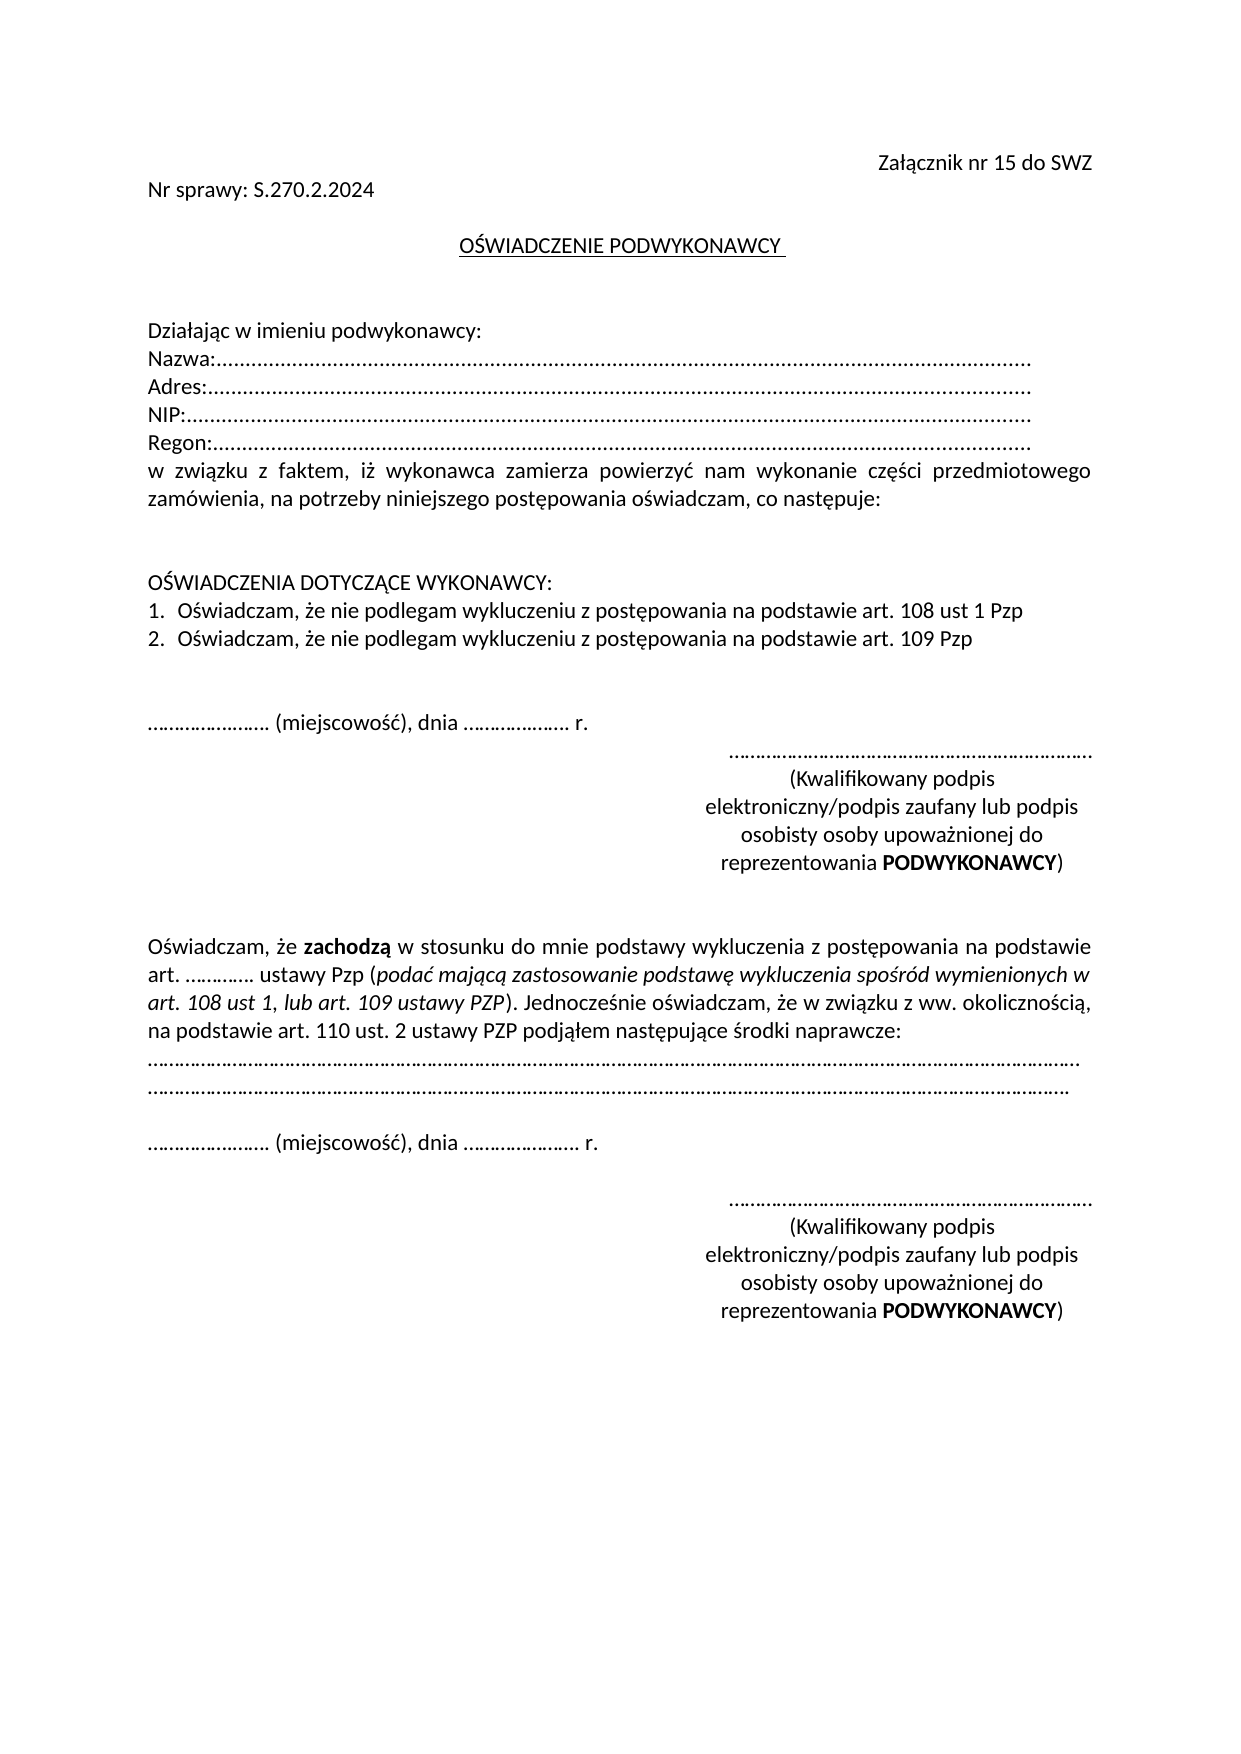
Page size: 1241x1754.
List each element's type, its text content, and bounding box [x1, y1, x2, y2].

text …………….……. (miejscowość), dnia …………………. r. [148, 1128, 1093, 1156]
text Nazwa: [148, 344, 1093, 372]
text w związku z faktem, iż wykonawca zamierza powierzyć nam wykonanie części przedmiotowego zamówienia, na potrzeby niniejszego postępowania oświadczam, co następuje: [148, 456, 1093, 512]
subtitle Załącznik nr 15 do SWZ [148, 148, 1093, 176]
text Nr sprawy: S.270.2.2024 [148, 176, 1093, 204]
text Działając w imieniu podwykonawcy: [148, 316, 1093, 344]
text …………………………………………………………… [148, 1184, 1093, 1212]
text (Kwalifikowany podpis elektroniczny/podpis zaufany lub podpis osobisty osoby upoważnionej do reprezentowania PODWYKONAWCY) [691, 1212, 1093, 1324]
text …………………………………………………………… [148, 736, 1093, 764]
list Oświadczam, że nie podlegam wykluczeniu z postępowania na podstawie art. 109 Pzp [148, 624, 1093, 652]
text …………….……. (miejscowość), dnia ………….……. r. [148, 708, 1093, 736]
text Oświadczam, że zachodzą w stosunku do mnie podstawy wykluczenia z postępowania na podstawie art. …………. ustawy Pzp (podać mającą zastosowanie podstawę wykluczenia spośród wymienionych w art. 108 ust 1, lub art. 109 ustawy PZP). Jednocześnie oświadczam, że w związku z ww. okolicznością, na podstawie art. 110 ust. 2 ustawy PZP podjąłem następujące środki naprawcze: [148, 932, 1093, 1044]
text Adres: [148, 372, 1093, 400]
text OŚWIADCZENIE PODWYKONAWCY [148, 232, 1093, 260]
text Regon: [148, 428, 1093, 456]
text NIP: [148, 400, 1093, 428]
text (Kwalifikowany podpis elektroniczny/podpis zaufany lub podpis osobisty osoby upoważnionej do reprezentowania PODWYKONAWCY) [691, 764, 1093, 876]
list Oświadczam, że nie podlegam wykluczeniu z postępowania na podstawie art. 108 ust 1 Pzp [148, 596, 1093, 624]
text ………………………………………………………………………………………………………………………………………………………………………………………………………………………………………………………………………………………………………………………. [148, 1044, 1093, 1100]
text OŚWIADCZENIA DOTYCZĄCE WYKONAWCY: [148, 568, 1093, 596]
